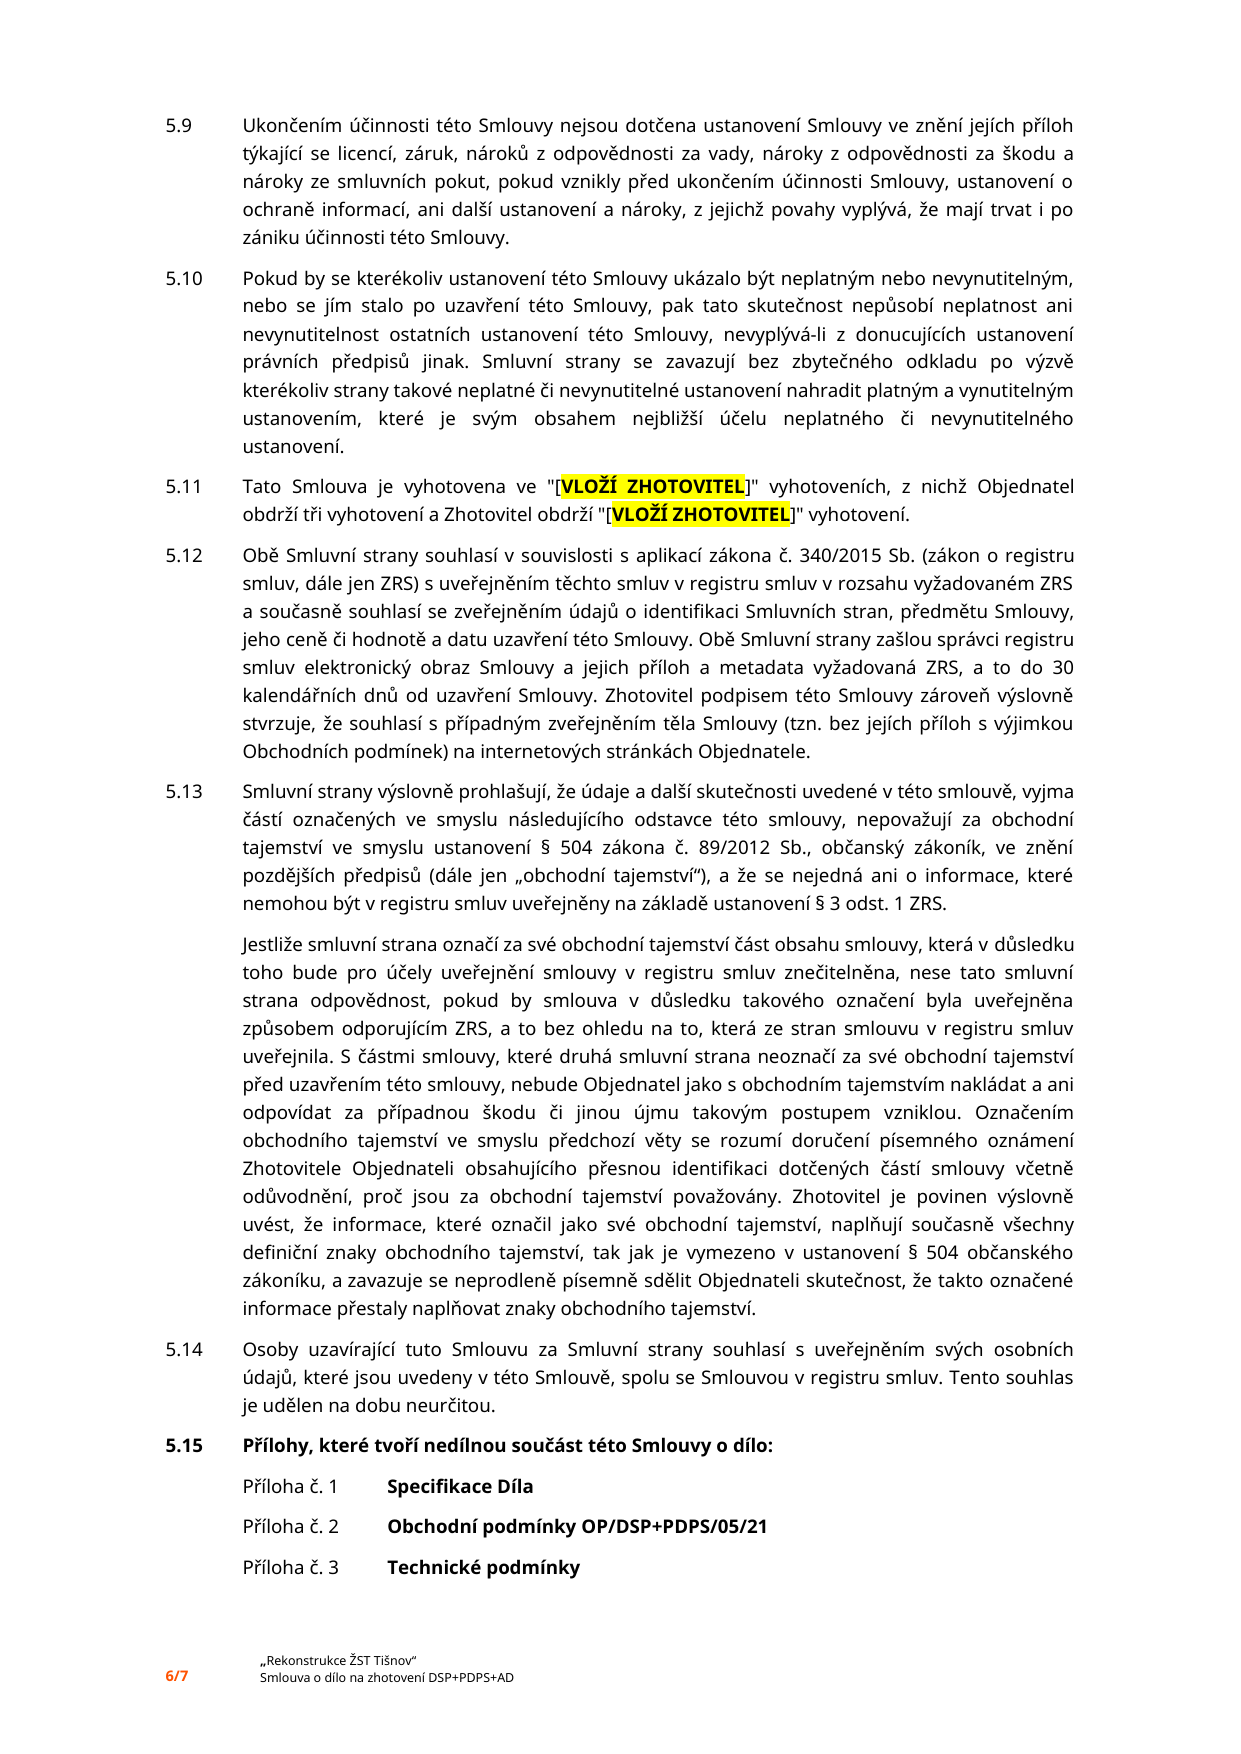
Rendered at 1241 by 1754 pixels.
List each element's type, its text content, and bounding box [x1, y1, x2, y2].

text Tato Smlouva je vyhotovena ve "[VLOŽÍ ZHOTOVITEL]" vyhotoveních, z nichž Objednatel obdrží tři vyhotovení a Zhotovitel obdrží "[VLOŽÍ ZHOTOVITEL]" vyhotovení. [165, 473, 1075, 527]
text Jestliže smluvní strana označí za své obchodní tajemství část obsahu smlouvy, která v důsledku toho bude pro účely uveřejnění smlouvy v registru smluv znečitelněna, nese tato smluvní strana odpovědnost, pokud by smlouva v důsledku takového označení byla uveřejněna způsobem odporujícím ZRS, a to bez ohledu na to, která ze stran smlouvu v registru smluv uveřejnila. S částmi smlouvy, které druhá smluvní strana neoznačí za své obchodní tajemství před uzavřením této smlouvy, nebude Objednatel jako s obchodním tajemstvím nakládat a ani odpovídat za případnou škodu či jinou újmu takovým postupem vzniklou. Označením obchodního tajemství ve smyslu předchozí věty se rozumí doručení písemného oznámení Zhotovitele Objednateli obsahujícího přesnou identifikaci dotčených částí smlouvy včetně odůvodnění, proč jsou za obchodní tajemství považovány. Zhotovitel je povinen výslovně uvést, že informace, které označil jako své obchodní tajemství, naplňují současně všechny definiční znaky obchodního tajemství, tak jak je vymezeno v ustanovení § 504 občanského zákoníku, a zavazuje se neprodleně písemně sdělit Objednateli skutečnost, že takto označené informace přestaly naplňovat znaky obchodního tajemství. [242, 931, 1075, 1321]
text Osoby uzavírající tuto Smlouvu za Smluvní strany souhlasí s uveřejněním svých osobních údajů, které jsou uvedeny v této Smlouvě, spolu se Smlouvou v registru smluv. Tento souhlas je udělen na dobu neurčitou. [165, 1336, 1075, 1418]
text Příloha č. 2 Obchodní podmínky OP/DSP+PDPS/05/21 [242, 1514, 1075, 1539]
text Přílohy, které tvoří nedílnou součást této Smlouvy o dílo: [165, 1433, 1075, 1458]
text Smluvní strany výslovně prohlašují, že údaje a další skutečnosti uvedené v této smlouvě, vyjma částí označených ve smyslu následujícího odstavce této smlouvy, nepovažují za obchodní tajemství ve smyslu ustanovení § 504 zákona č. 89/2012 Sb., občanský zákoník, ve znění pozdějších předpisů (dále jen „obchodní tajemství“), a že se nejedná ani o informace, které nemohou být v registru smluv uveřejněny na základě ustanovení § 3 odst. 1 ZRS. [165, 779, 1075, 916]
text Pokud by se kterékoliv ustanovení této Smlouvy ukázalo být neplatným nebo nevynutitelným, nebo se jím stalo po uzavření této Smlouvy, pak tato skutečnost nepůsobí neplatnost ani nevynutitelnost ostatních ustanovení této Smlouvy, nevyplývá-li z donucujících ustanovení právních předpisů jinak. Smluvní strany se zavazují bez zbytečného odkladu po výzvě kterékoliv strany takové neplatné či nevynutitelné ustanovení nahradit platným a vynutitelným ustanovením, které je svým obsahem nejbližší účelu neplatného či nevynutitelného ustanovení. [165, 265, 1075, 458]
text Ukončením účinnosti této Smlouvy nejsou dotčena ustanovení Smlouvy ve znění jejích příloh týkající se licencí, záruk, nároků z odpovědnosti za vady, nároky z odpovědnosti za škodu a nároky ze smluvních pokut, pokud vznikly před ukončením účinnosti Smlouvy, ustanovení o ochraně informací, ani další ustanovení a nároky, z jejichž povahy vyplývá, že mají trvat i po zániku účinnosti této Smlouvy. [165, 112, 1075, 250]
text Příloha č. 1 Specifikace Díla [242, 1473, 1075, 1499]
text Obě Smluvní strany souhlasí v souvislosti s aplikací zákona č. 340/2015 Sb. (zákon o registru smluv, dále jen ZRS) s uveřejněním těchto smluv v registru smluv v rozsahu vyžadovaném ZRS a současně souhlasí se zveřejněním údajů o identifikaci Smluvních stran, předmětu Smlouvy, jeho ceně či hodnotě a datu uzavření této Smlouvy. Obě Smluvní strany zašlou správci registru smluv elektronický obraz Smlouvy a jejich příloh a metadata vyžadovaná ZRS, a to do 30 kalendářních dnů od uzavření Smlouvy. Zhotovitel podpisem této Smlouvy zároveň výslovně stvrzuje, že souhlasí s případným zveřejněním těla Smlouvy (tzn. bez jejích příloh s výjimkou Obchodních podmínek) na internetových stránkách Objednatele. [165, 542, 1075, 764]
text Příloha č. 3 Technické podmínky [242, 1554, 1075, 1580]
